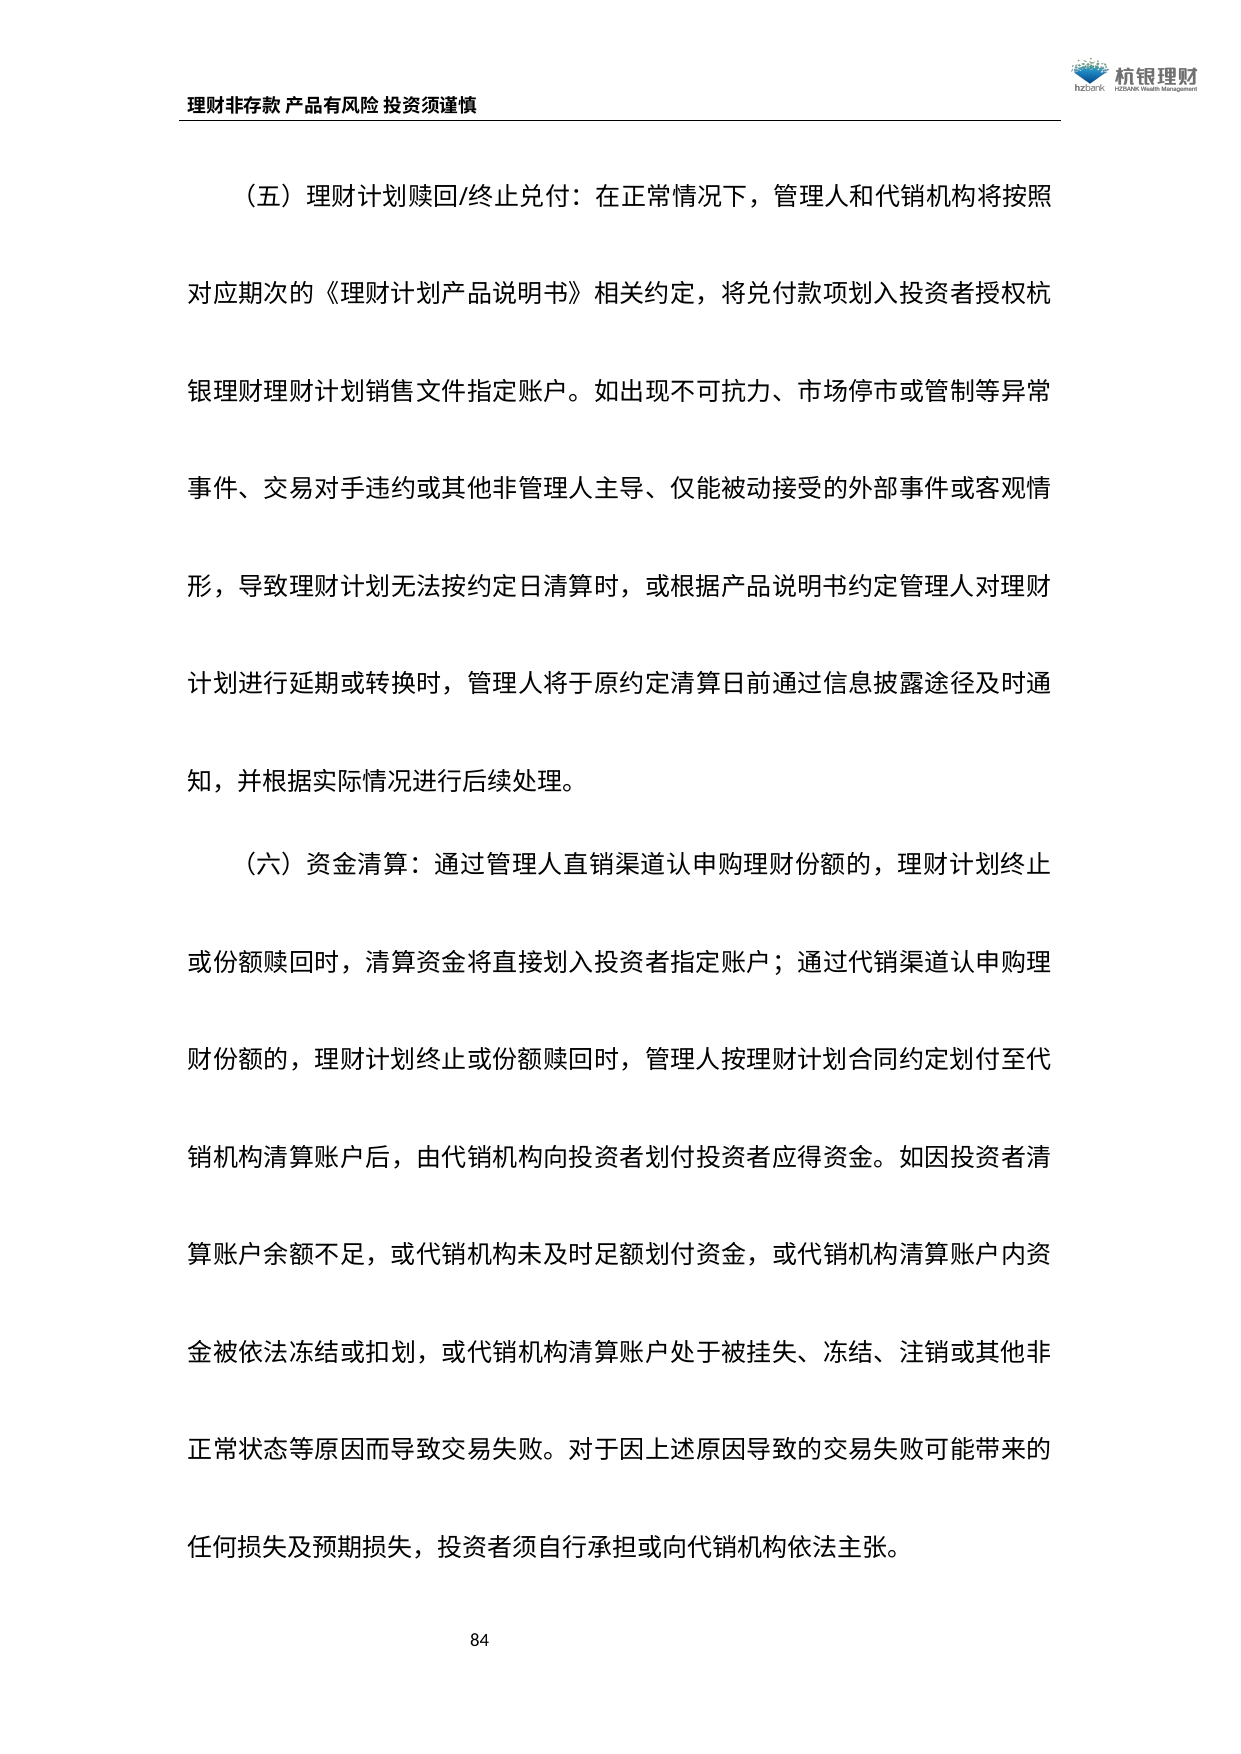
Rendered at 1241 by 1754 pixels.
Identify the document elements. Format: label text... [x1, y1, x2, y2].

picture [1027, 0, 1240, 151]
list 理财计划赎回/终止兑付：在正常情况下，管理人和代销机构将按照对应期次的《理财计划产品说明书》相关约定，将兑付款项划入投资者授权杭银理财理财计划销售文件指定账户。如出现不可抗力、市场停市或管制等异常事件、交易对手违约或其他非管理人主导、仅能被动接受的外部事件或客观情形，导致理财计划无法按约定日清算时，或根据产品说明书约定管理人对理财计划进行延期或转换时，管理人将于原约定清算日前通过信息披露途径及时通知，并根据实际情况进行后续处理。 [187, 162, 1053, 812]
list 资金清算：通过管理人直销渠道认申购理财份额的，理财计划终止或份额赎回时，清算资金将直接划入投资者指定账户；通过代销渠道认申购理财份额的，理财计划终止或份额赎回时，管理人按理财计划合同约定划付至代销机构清算账户后，由代销机构向投资者划付投资者应得资金。如因投资者清算账户余额不足，或代销机构未及时足额划付资金，或代销机构清算账户内资金被依法冻结或扣划，或代销机构清算账户处于被挂失、冻结、注销或其他非正常状态等原因而导致交易失败。对于因上述原因导致的交易失败可能带来的任何损失及预期损失，投资者须自行承担或向代销机构依法主张。 [187, 830, 1053, 1578]
